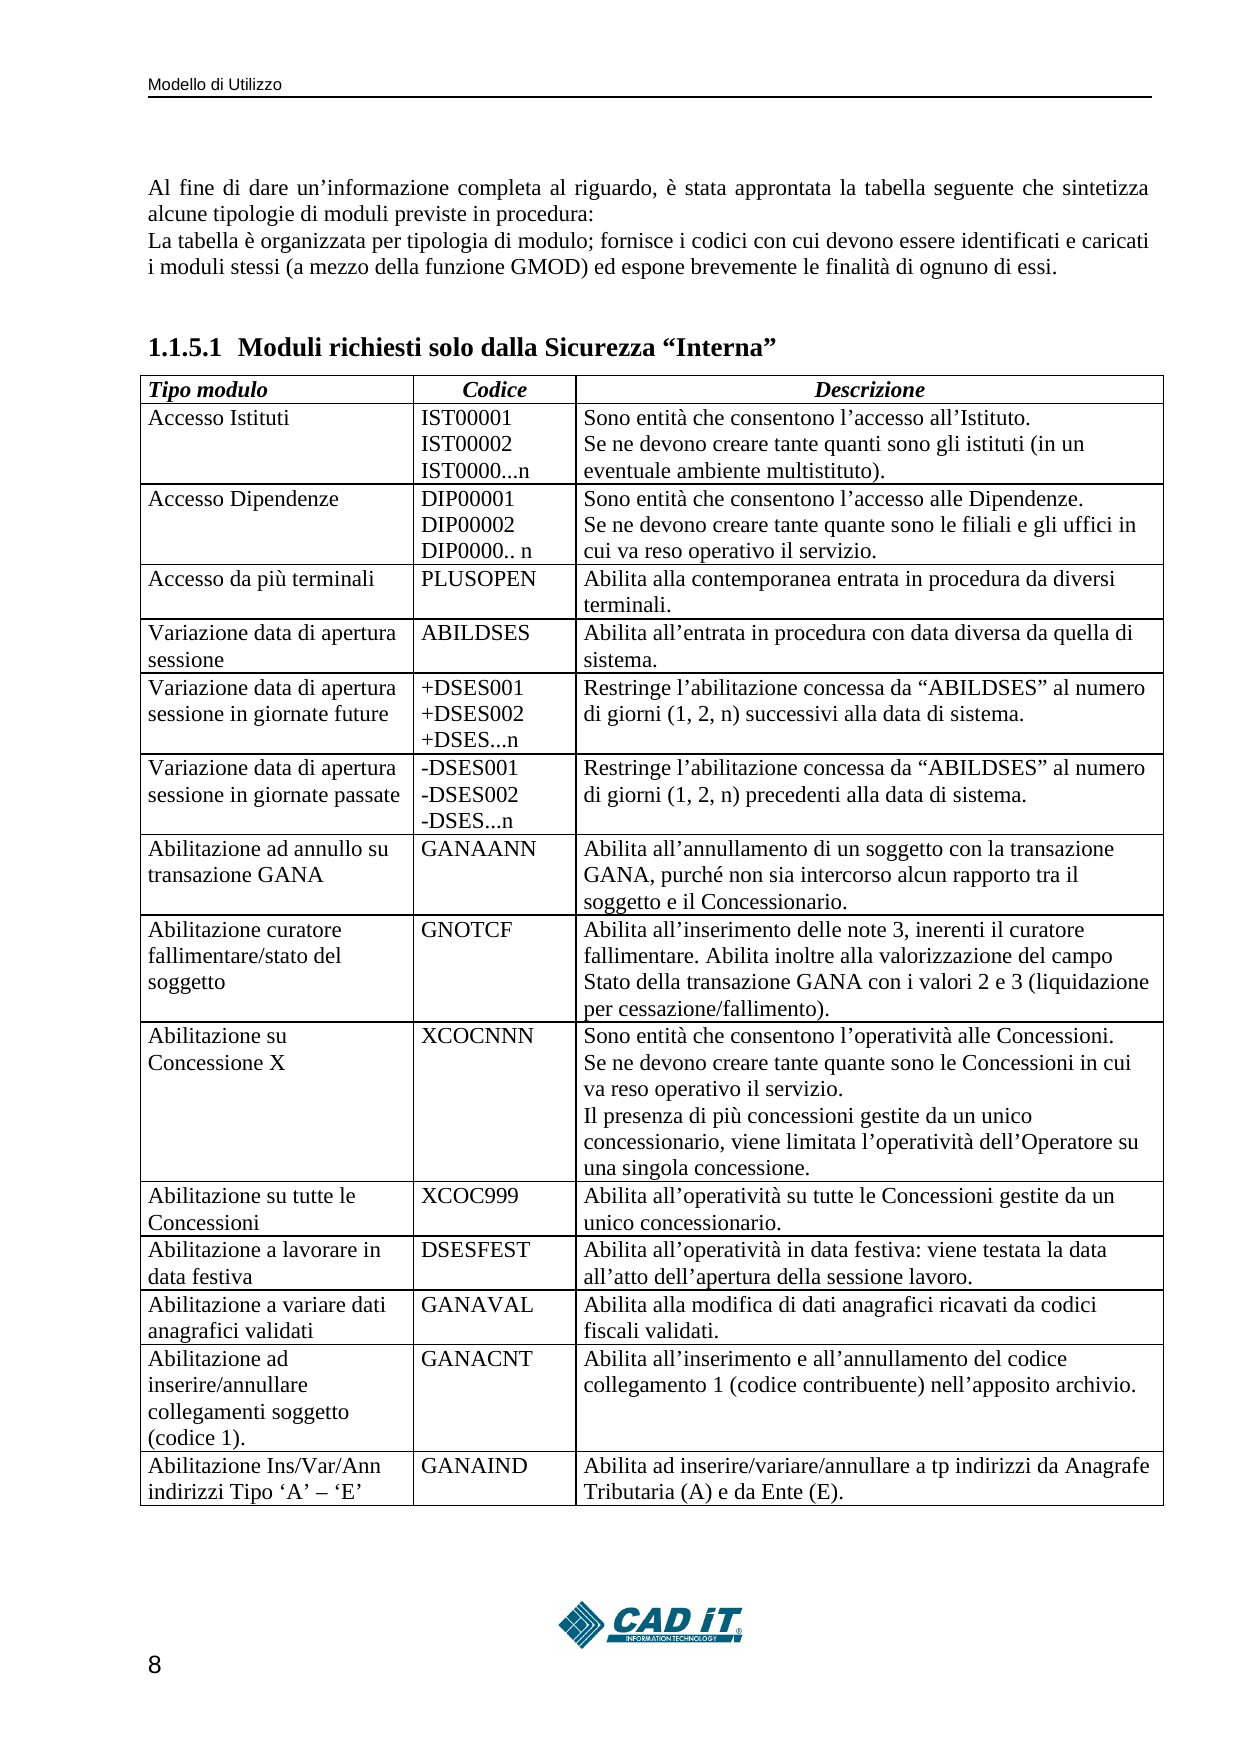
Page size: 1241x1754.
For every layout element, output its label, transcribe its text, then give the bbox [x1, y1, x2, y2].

table_cell ABILDSES [414, 620, 575, 672]
table_cell Abilita all’operatività in data festiva: viene testata la data all’atto dell’apertura della sessione lavoro. [577, 1237, 1163, 1289]
table_header Codice [414, 376, 575, 402]
table_cell Abilitazione curatore fallimentare/stato del soggetto [141, 916, 413, 1021]
table_cell XCOCNNN [414, 1023, 575, 1181]
table_cell Sono entità che consentono l’accesso alle Dipendenze. Se ne devono creare tante quante sono le filiali e gli uffici in cui va reso operativo il servizio. [577, 485, 1163, 564]
table_cell Accesso Dipendenze [141, 485, 413, 564]
table_cell GANAANN [414, 835, 575, 914]
table_cell Abilitazione Ins/Var/Ann indirizzi Tipo ‘A’ – ‘E’ [141, 1452, 413, 1505]
table_cell Abilitazione a variare dati anagrafici validati [141, 1291, 413, 1343]
table_cell Restringe l’abilitazione concessa da “ABILDSES” al numero di giorni (1, 2, n) successivi alla data di sistema. [577, 674, 1163, 753]
table_cell Restringe l’abilitazione concessa da “ABILDSES” al numero di giorni (1, 2, n) precedenti alla data di sistema. [577, 755, 1163, 833]
table_cell Abilitazione su Concessione X [141, 1023, 413, 1181]
text Al fine di dare un’informazione completa al riguardo, è stata approntata la tabella seguente che sintetizza alcune tipologie di moduli previste in procedura: [148, 174, 1152, 227]
table_cell PLUSOPEN [414, 565, 575, 618]
subtitle Moduli richiesti solo dalla Sicurezza “Interna” [148, 331, 1152, 362]
table_header Tipo modulo [141, 376, 413, 402]
table_cell XCOC999 [414, 1182, 575, 1235]
table_cell GANAIND [414, 1452, 575, 1505]
table_cell Abilitazione su tutte le Concessioni [141, 1182, 413, 1235]
table_cell GANAVAL [414, 1291, 575, 1343]
table_cell Sono entità che consentono l’operatività alle Concessioni. Se ne devono creare tante quante sono le Concessioni in cui va reso operativo il servizio. Il presenza di più concessioni gestite da un unico concessionario, viene limitata l’operatività dell’Operatore su una singola concessione. [577, 1023, 1163, 1181]
table_cell Variazione data di apertura sessione [141, 620, 413, 672]
table_cell Sono entità che consentono l’accesso all’Istituto. Se ne devono creare tante quanti sono gli istituti (in un eventuale ambiente multistituto). [577, 404, 1163, 483]
table_cell Variazione data di apertura sessione in giornate passate [141, 755, 413, 833]
table_cell Abilitazione ad inserire/annullare collegamenti soggetto (codice 1). [141, 1345, 413, 1451]
table_cell -DSES001 -DSES002 -DSES...n [414, 755, 575, 833]
table_cell Abilita all’operatività su tutte le Concessioni gestite da un unico concessionario. [577, 1182, 1163, 1235]
table_cell Abilita all’inserimento e all’annullamento del codice collegamento 1 (codice contribuente) nell’apposito archivio. [577, 1345, 1163, 1451]
table_cell Abilita alla modifica di dati anagrafici ricavati da codici fiscali validati. [577, 1291, 1163, 1343]
table_cell Variazione data di apertura sessione in giornate future [141, 674, 413, 753]
table_header Descrizione [577, 376, 1163, 402]
table_cell Accesso Istituti [141, 404, 413, 483]
table_cell Abilitazione ad annullo su transazione GANA [141, 835, 413, 914]
picture [552, 1599, 746, 1651]
table_cell DIP00001 DIP00002 DIP0000.. n [414, 485, 575, 564]
table_cell Abilita ad inserire/variare/annullare a tp indirizzi da Anagrafe Tributaria (A) e da Ente (E). [577, 1452, 1163, 1505]
table_cell GANACNT [414, 1345, 575, 1451]
text La tabella è organizzata per tipologia di modulo; fornisce i codici con cui devono essere identificati e caricati i moduli stessi (a mezzo della funzione GMOD) ed espone brevemente le finalità di ognuno di essi. [148, 227, 1152, 279]
table_cell IST00001 IST00002 IST0000...n [414, 404, 575, 483]
table_cell DSESFEST [414, 1237, 575, 1289]
table_cell +DSES001 +DSES002 +DSES...n [414, 674, 575, 753]
table_cell Abilitazione a lavorare in data festiva [141, 1237, 413, 1289]
table_cell Abilita alla contemporanea entrata in procedura da diversi terminali. [577, 565, 1163, 618]
table_cell Abilita all’entrata in procedura con data diversa da quella di sistema. [577, 620, 1163, 672]
table_cell GNOTCF [414, 916, 575, 1021]
table_cell Accesso da più terminali [141, 565, 413, 618]
table_cell Abilita all’annullamento di un soggetto con la transazione GANA, purché non sia intercorso alcun rapporto tra il soggetto e il Concessionario. [577, 835, 1163, 914]
table_cell Abilita all’inserimento delle note 3, inerenti il curatore fallimentare. Abilita inoltre alla valorizzazione del campo Stato della transazione GANA con i valori 2 e 3 (liquidazione per cessazione/fallimento). [577, 916, 1163, 1021]
